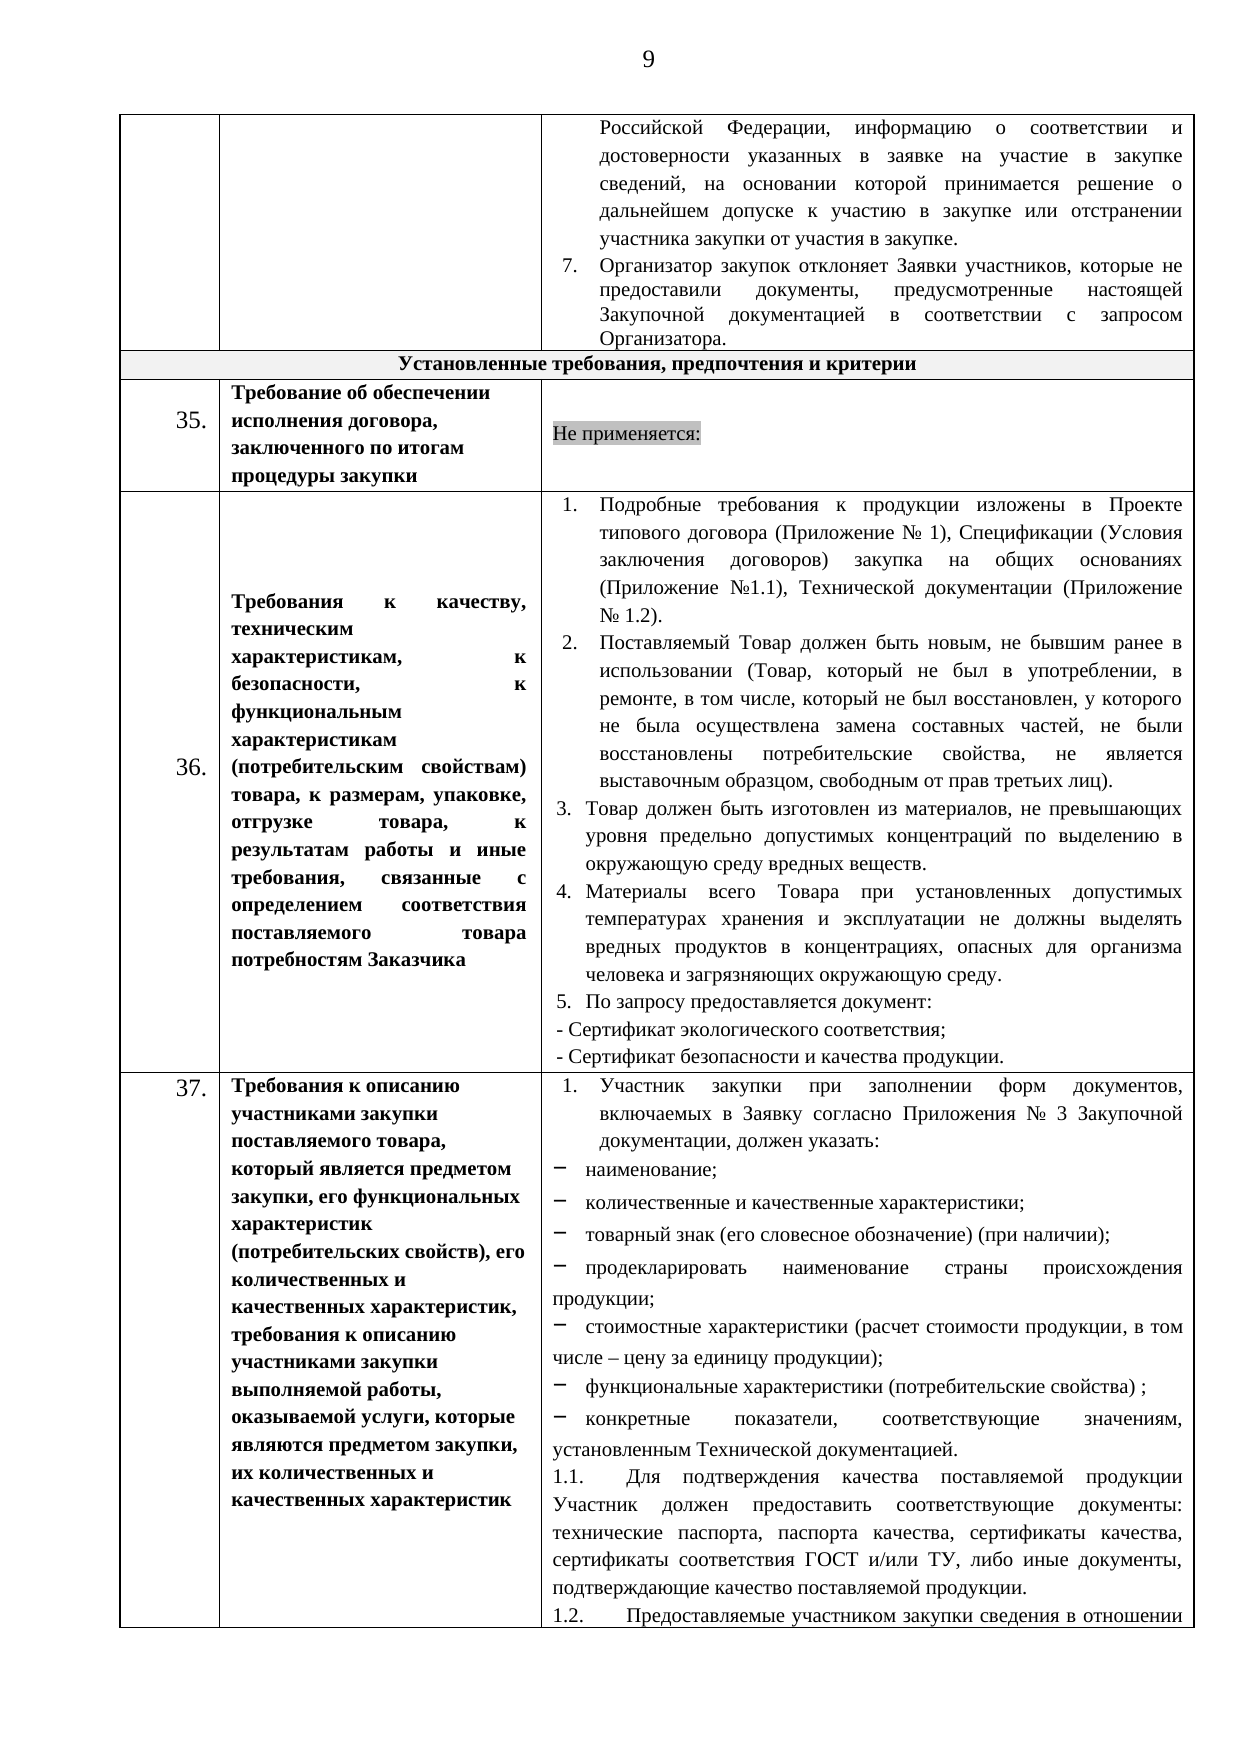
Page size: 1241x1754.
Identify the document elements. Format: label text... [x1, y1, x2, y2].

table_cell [542, 1073, 1193, 1627]
table_cell [121, 115, 219, 349]
table_cell Требования к качеству, техническим характеристикам, к безопасности, к функциональным характеристикам (потребительским свойствам) товара, к размерам, упаковке, отгрузке товара, к результатам работы и иные требования, связанные с определением соответствия поставляемого товара потребностям Заказчика [220, 492, 541, 1072]
table_cell [121, 492, 219, 1072]
table_cell Установленные требования, предпочтения и критерии [121, 351, 1193, 379]
table_cell [121, 1073, 219, 1627]
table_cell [220, 1073, 541, 1627]
table_cell Подробные требования к продукции изложены в Проекте типового договора (Приложение № 1), Спецификации (Условия заключения договоров) закупка на общих основаниях (Приложение №1.1), Технической документации (Приложение № 1.2). Поставляемый Товар должен быть новым, не бывшим ранее в использовании (Товар, который не был в употреблении, в ремонте, в том числе, который не был восстановлен, у которого не была осуществлена замена составных частей, не были восстановлены потребительские свойства, не является выставочным образцом, свободным от прав третьих лиц). Товар должен быть изготовлен из материалов, не превышающих уровня предельно допустимых концентраций по выделению в окружающую среду вредных веществ. Материалы всего Товара при установленных допустимых температурах хранения и эксплуатации не должны выделять вредных продуктов в концентрациях, опасных для организма человека и загрязняющих окружающую среду. По запросу предоставляется документ: - Сертификат экологического соответствия; - Сертификат безопасности и качества продукции. [542, 492, 1193, 1072]
table_cell Не применяется: [542, 380, 1193, 491]
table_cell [542, 115, 1193, 349]
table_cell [220, 115, 541, 349]
table_cell [121, 380, 219, 491]
table_cell Требование об обеспечении исполнения договора, заключенного по итогам процедуры закупки [220, 380, 541, 491]
